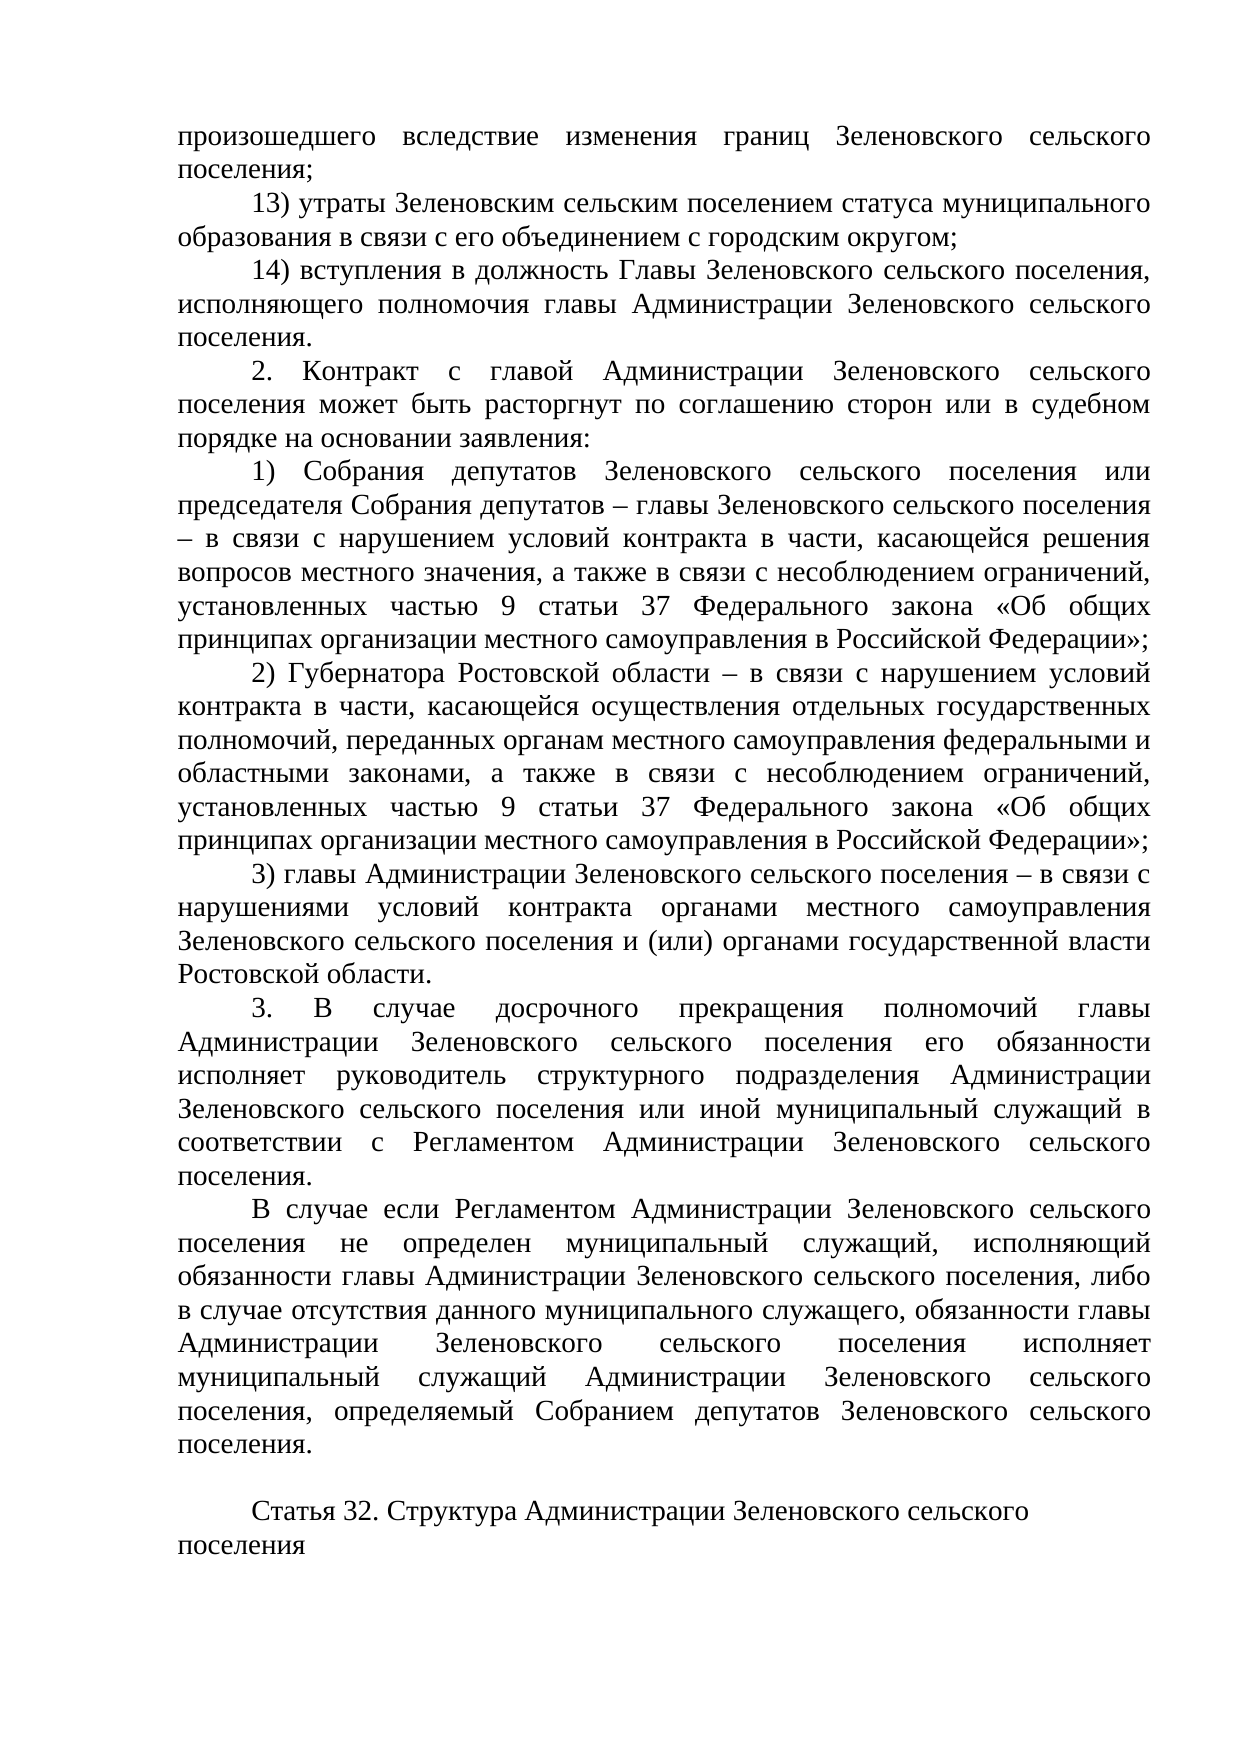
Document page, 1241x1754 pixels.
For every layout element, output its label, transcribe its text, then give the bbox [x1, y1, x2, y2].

text Статья 32. Структура Администрации Зеленовского сельского поселения [177, 1493, 1152, 1560]
text 14) вступления в должность Главы Зеленовского сельского поселения, исполняющего полномочия главы Администрации Зеленовского сельского поселения. [177, 252, 1152, 353]
text 2) Губернатора Ростовской области – в связи с нарушением условий контракта в части, касающейся осуществления отдельных государственных полномочий, переданных органам местного самоуправления федеральными и областными законами, а также в связи с несоблюдением ограничений, установленных частью 9 статьи 37 Федерального закона «Об общих принципах организации местного самоуправления в Российской Федерации»; [177, 655, 1152, 856]
text 3. В случае досрочного прекращения полномочий главы Администрации Зеленовского сельского поселения его обязанности исполняет руководитель структурного подразделения Администрации Зеленовского сельского поселения или иной муниципальный служащий в соответствии с Регламентом Администрации Зеленовского сельского поселения. [177, 990, 1152, 1191]
text В случае если Регламентом Администрации Зеленовского сельского поселения не определен муниципальный служащий, исполняющий обязанности главы Администрации Зеленовского сельского поселения, либо в случае отсутствия данного муниципального служащего, обязанности главы Администрации Зеленовского сельского поселения исполняет муниципальный служащий Администрации Зеленовского сельского поселения, определяемый Собранием депутатов Зеленовского сельского поселения. [177, 1191, 1152, 1460]
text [177, 118, 1152, 185]
text 3) главы Администрации Зеленовского сельского поселения – в связи с нарушениями условий контракта органами местного самоуправления Зеленовского сельского поселения и (или) органами государственной власти Ростовской области. [177, 856, 1152, 990]
text 1) Собрания депутатов Зеленовского сельского поселения или председателя Собрания депутатов – главы Зеленовского сельского поселения – в связи с нарушением условий контракта в части, касающейся решения вопросов местного значения, а также в связи с несоблюдением ограничений, установленных частью 9 статьи 37 Федерального закона «Об общих принципах организации местного самоуправления в Российской Федерации»; [177, 453, 1152, 655]
text 13) утраты Зеленовским сельским поселением статуса муниципального образования в связи с его объединением с городским округом; [177, 185, 1152, 252]
text 2. Контракт с главой Администрации Зеленовского сельского поселения может быть расторгнут по соглашению сторон или в судебном порядке на основании заявления: [177, 353, 1152, 453]
